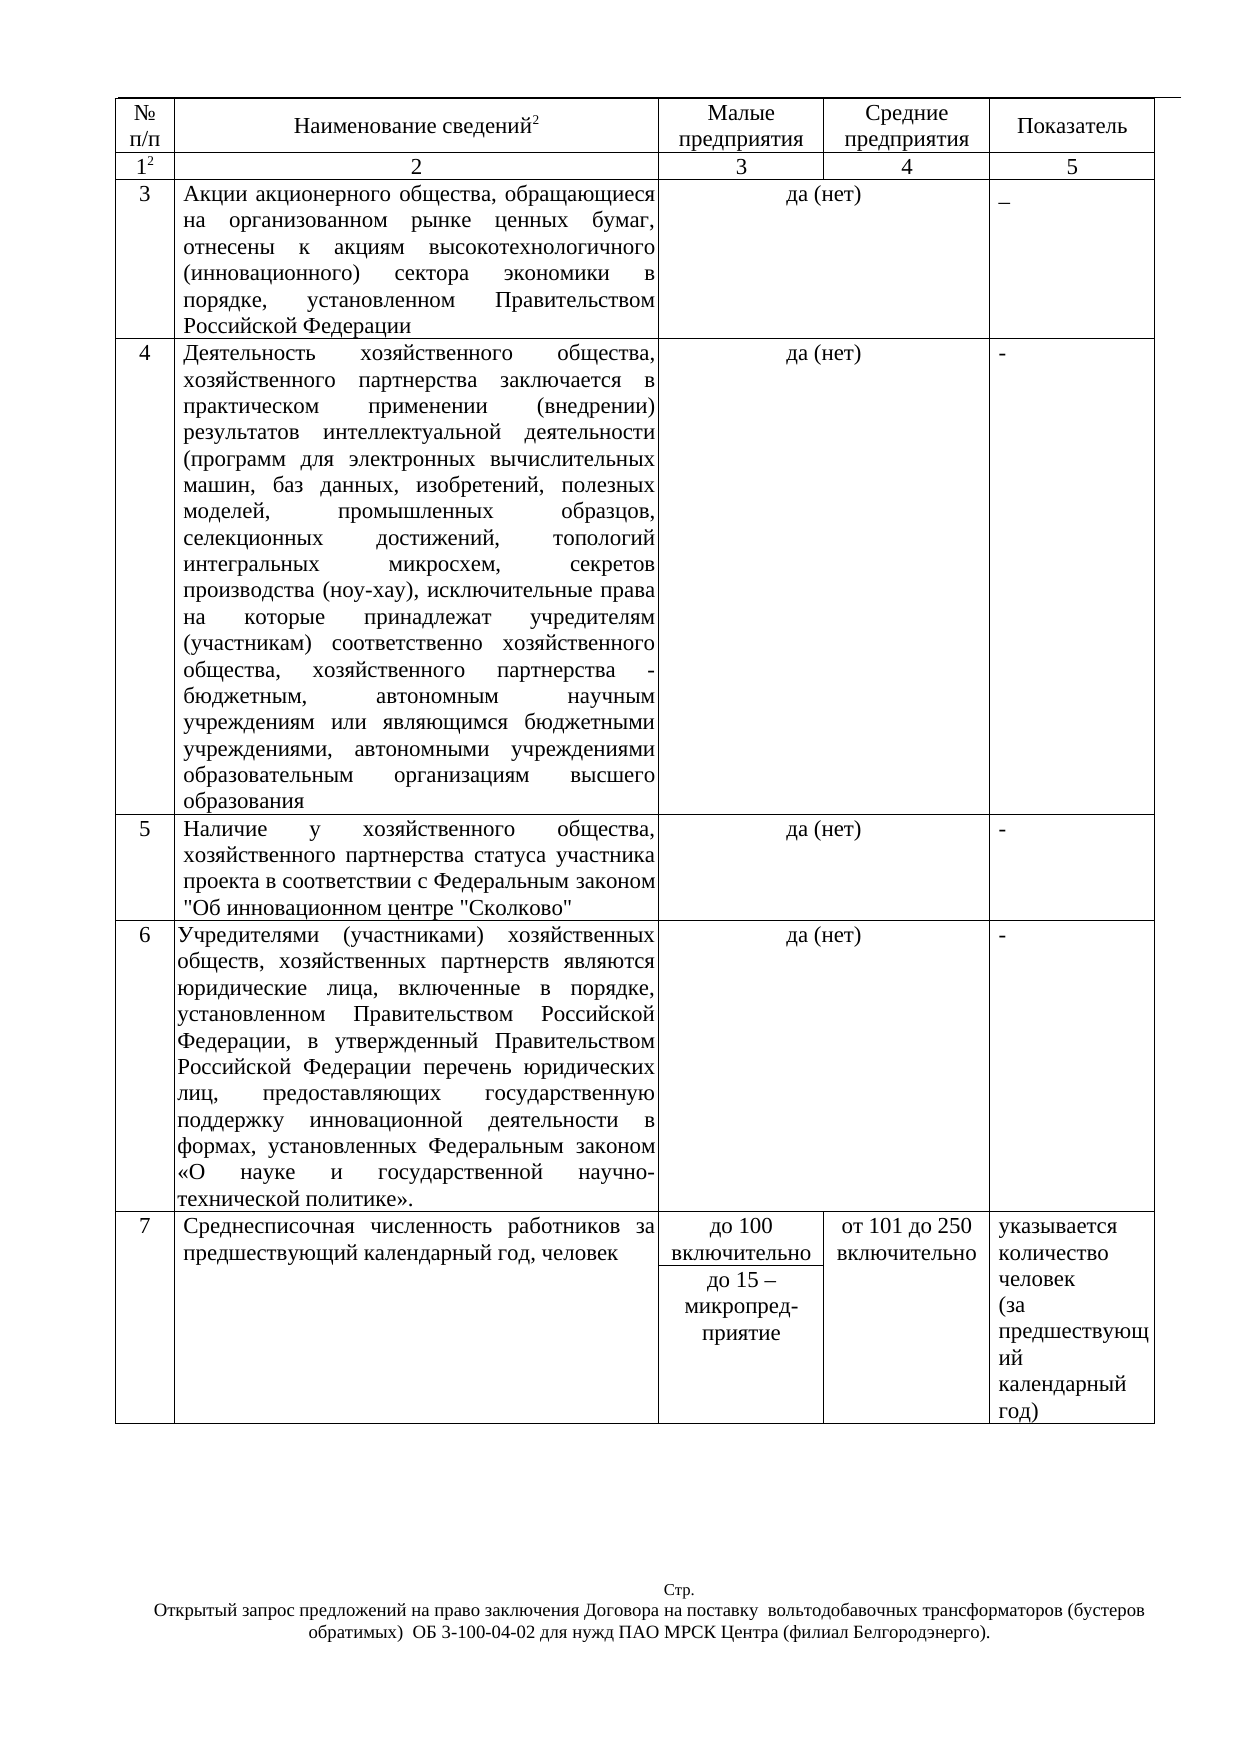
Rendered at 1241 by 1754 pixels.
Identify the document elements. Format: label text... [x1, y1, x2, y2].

table_cell - [990, 339, 1154, 814]
table_cell 12 [116, 153, 174, 179]
table_cell до 100 включительно [659, 1212, 823, 1265]
table_header Показатель [990, 99, 1154, 152]
table_cell да (нет) [659, 815, 989, 920]
table_cell да (нет) [659, 921, 989, 1211]
table_cell Среднесписочная численность работников за предшествующий календарный год, человек [175, 1212, 658, 1423]
table_cell от 101 до 250 включительно [824, 1212, 989, 1423]
table_cell _ [990, 180, 1154, 338]
table_header Средние предприятия [824, 99, 989, 152]
table_header № п/п [116, 99, 174, 152]
table_cell указывается количество человек (за предшествующий календарный год) [990, 1212, 1154, 1423]
table_cell 5 [990, 153, 1154, 179]
table_cell 4 [824, 153, 989, 179]
table_cell - [990, 921, 1154, 1211]
table_header Наименование сведений2 [175, 99, 658, 152]
table_cell 7 [116, 1212, 174, 1423]
table_cell Акции акционерного общества, обращающиеся на организованном рынке ценных бумаг, отнесены к акциям высокотехнологичного (инновационного) сектора экономики в порядке, установленном Правительством Российской Федерации [175, 180, 658, 338]
table_cell 3 [659, 153, 823, 179]
table_cell Деятельность хозяйственного общества, хозяйственного партнерства заключается в практическом применении (внедрении) результатов интеллектуальной деятельности (программ для электронных вычислительных машин, баз данных, изобретений, полезных моделей, промышленных образцов, селекционных достижений, топологий интегральных микросхем, секретов производства (ноу-хау), исключительные права на которые принадлежат учредителям (участникам) соответственно хозяйственного общества, хозяйственного партнерства - бюджетным, автономным научным учреждениям или являющимся бюджетными учреждениями, автономными учреждениями образовательным организациям высшего образования [175, 339, 658, 814]
table_cell до 15 – микропредприятие [659, 1266, 823, 1423]
table_cell Учредителями (участниками) хозяйственных обществ, хозяйственных партнерств являются юридические лица, включенные в порядке, установленном Правительством Российской Федерации, в утвержденный Правительством Российской Федерации перечень юридических лиц, предоставляющих государственную поддержку инновационной деятельности в формах, установленных Федеральным законом «О науке и государственной научно-технической политике». [175, 921, 658, 1211]
table_header Малые предприятия [659, 99, 823, 152]
table_cell 4 [116, 339, 174, 814]
table_cell 3 [116, 180, 174, 338]
table_cell 6 [116, 921, 174, 1211]
table_cell 5 [116, 815, 174, 920]
table_cell да (нет) [659, 339, 989, 814]
table_cell да (нет) [659, 180, 989, 338]
table_cell 2 [175, 153, 658, 179]
table_cell - [990, 815, 1154, 920]
table_cell Наличие у хозяйственного общества, хозяйственного партнерства статуса участника проекта в соответствии с Федеральным законом "Об инновационном центре "Сколково" [175, 815, 658, 920]
